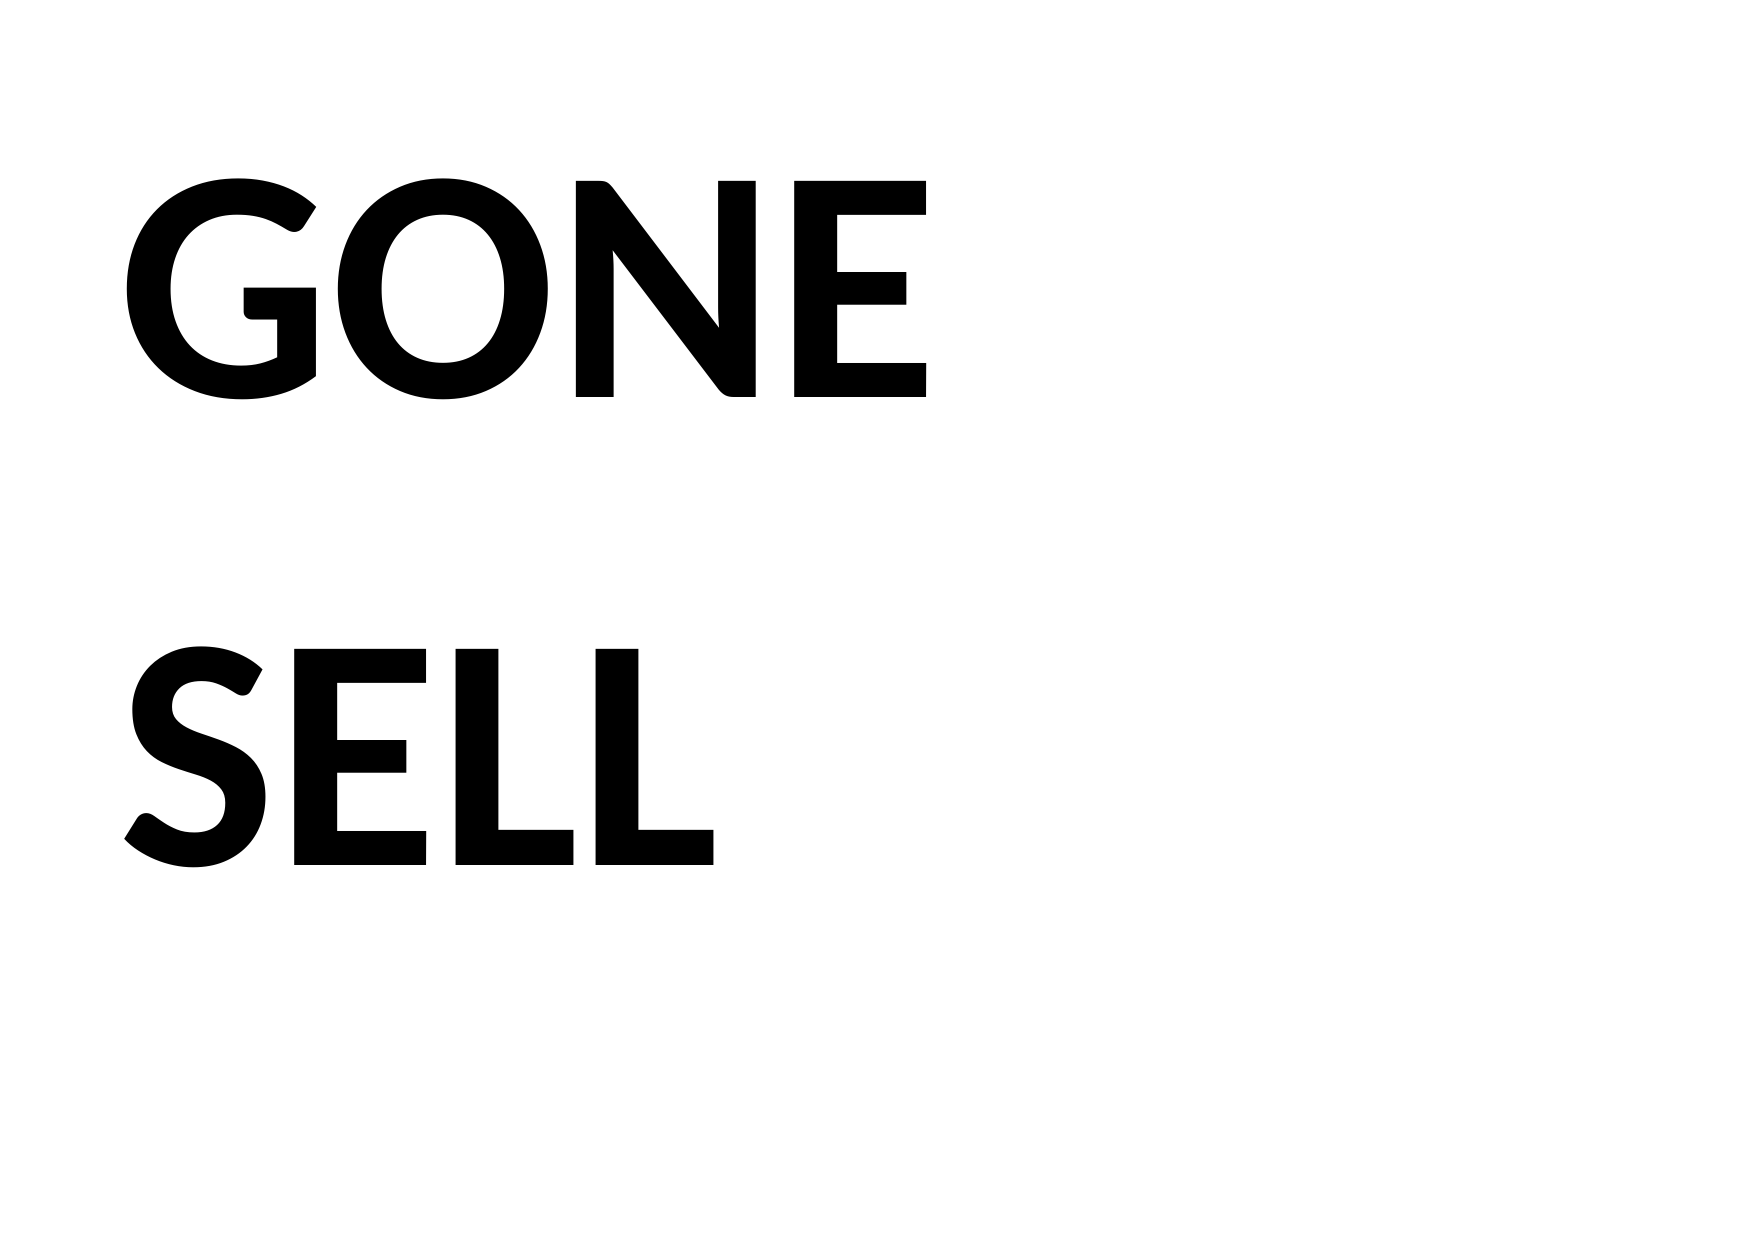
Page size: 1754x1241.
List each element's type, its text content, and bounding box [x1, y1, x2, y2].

text SELL [118, 542, 1742, 948]
text GONE [118, 74, 1742, 481]
